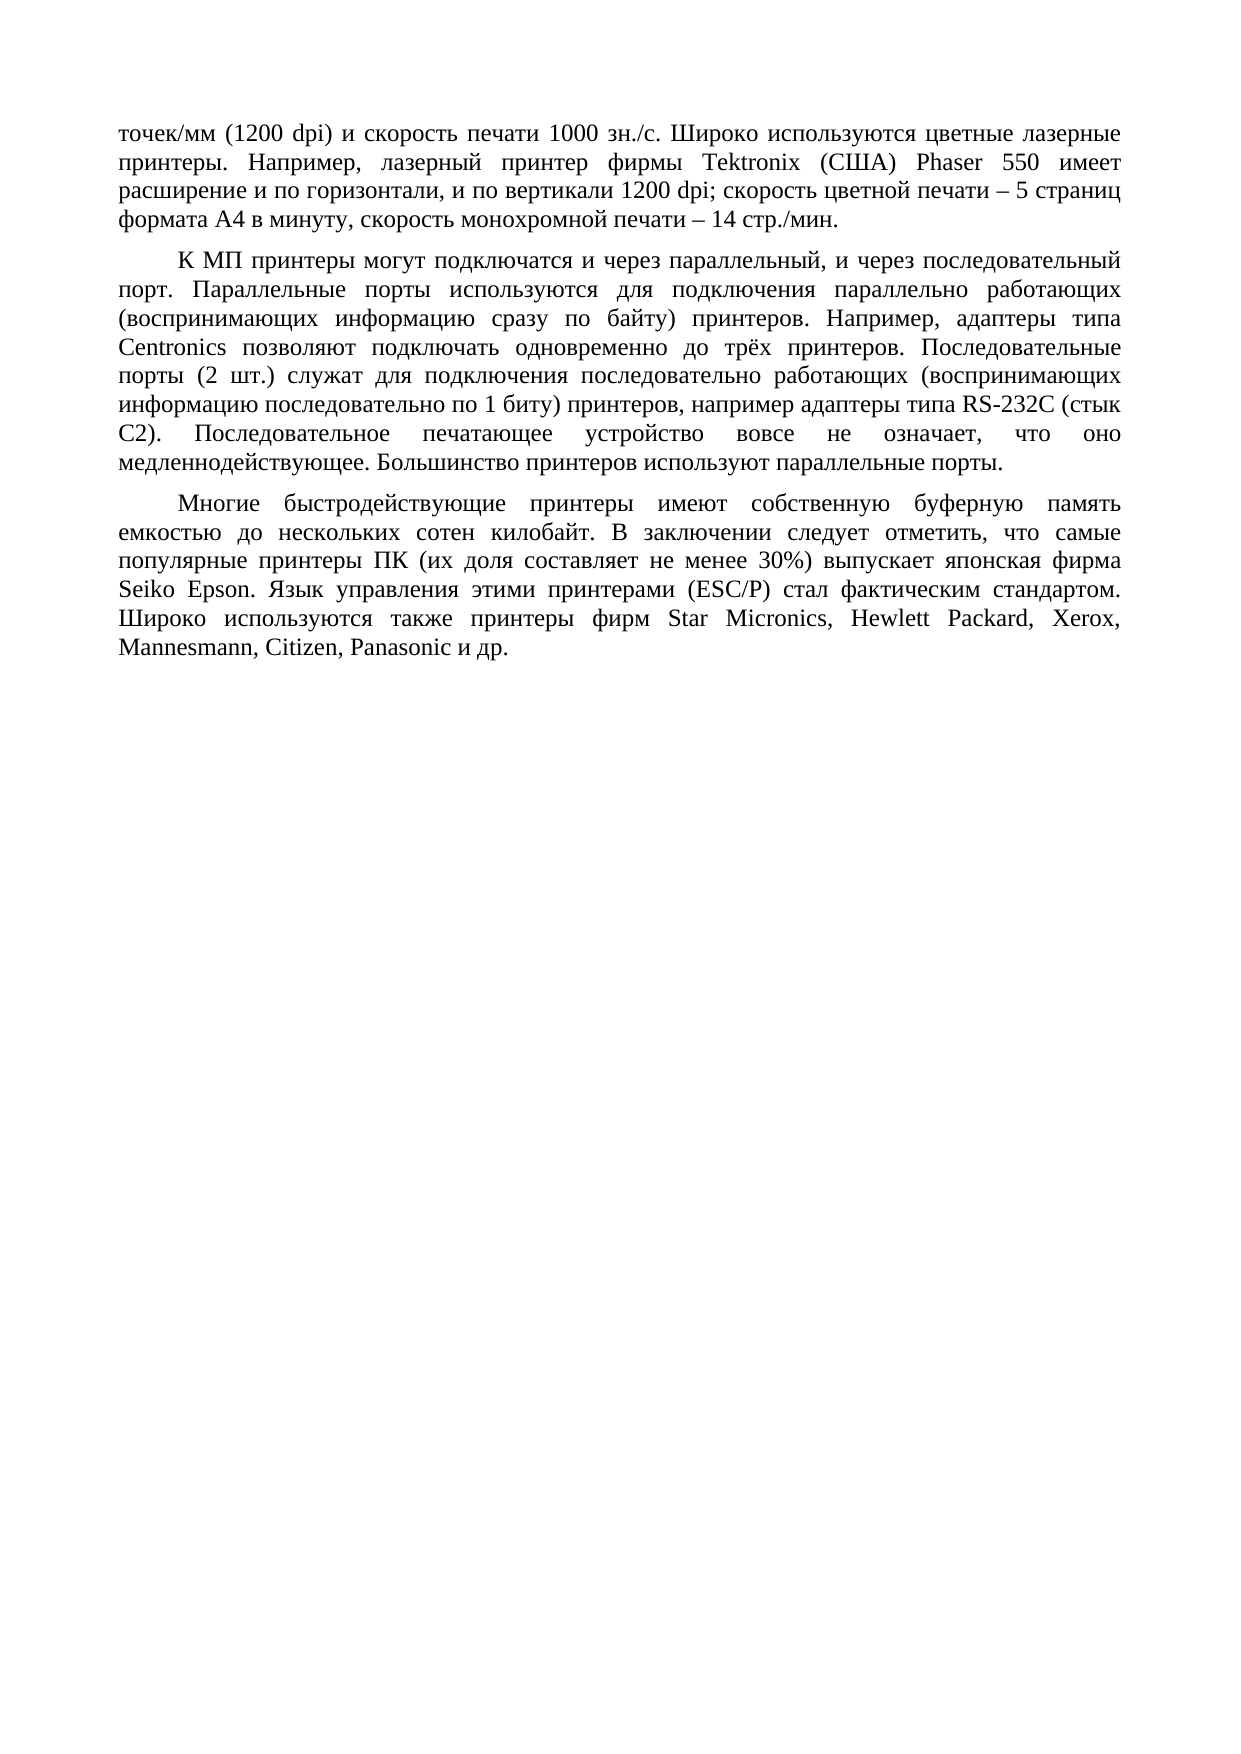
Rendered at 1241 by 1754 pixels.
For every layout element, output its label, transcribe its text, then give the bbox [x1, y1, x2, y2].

text Многие быстродействующие принтеры имеют собственную буферную память емкостью до нескольких сотен килобайт. В заключении следует отметить, что самые популярные принтеры ПК (их доля составляет не менее 30%) выпускает японская фирма Seiko Epson. Язык управления этими принтерами (ESC/P) стал фактическим стандартом. Широко используются также принтеры фирм Star Micronics, Hewlett Packard, Xerox, Mannesmann, Citizen, Panasonic и др. [118, 488, 1122, 661]
text К МП принтеры могут подключатся и через параллельный, и через последовательный порт. Параллельные порты используются для подключения параллельно работающих (воспринимающих информацию сразу по байту) принтеров. Например, адаптеры типа Centronics позволяют подключать одновременно до трёх принтеров. Последовательные порты (2 шт.) служат для подключения последовательно работающих (воспринимающих информацию последовательно по 1 биту) принтеров, например адаптеры типа RS-232С (стык С2). Последовательное печатающее устройство вовсе не означает, что оно медленнодействующее. Большинство принтеров используют параллельные порты. [118, 246, 1122, 476]
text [118, 118, 1122, 233]
